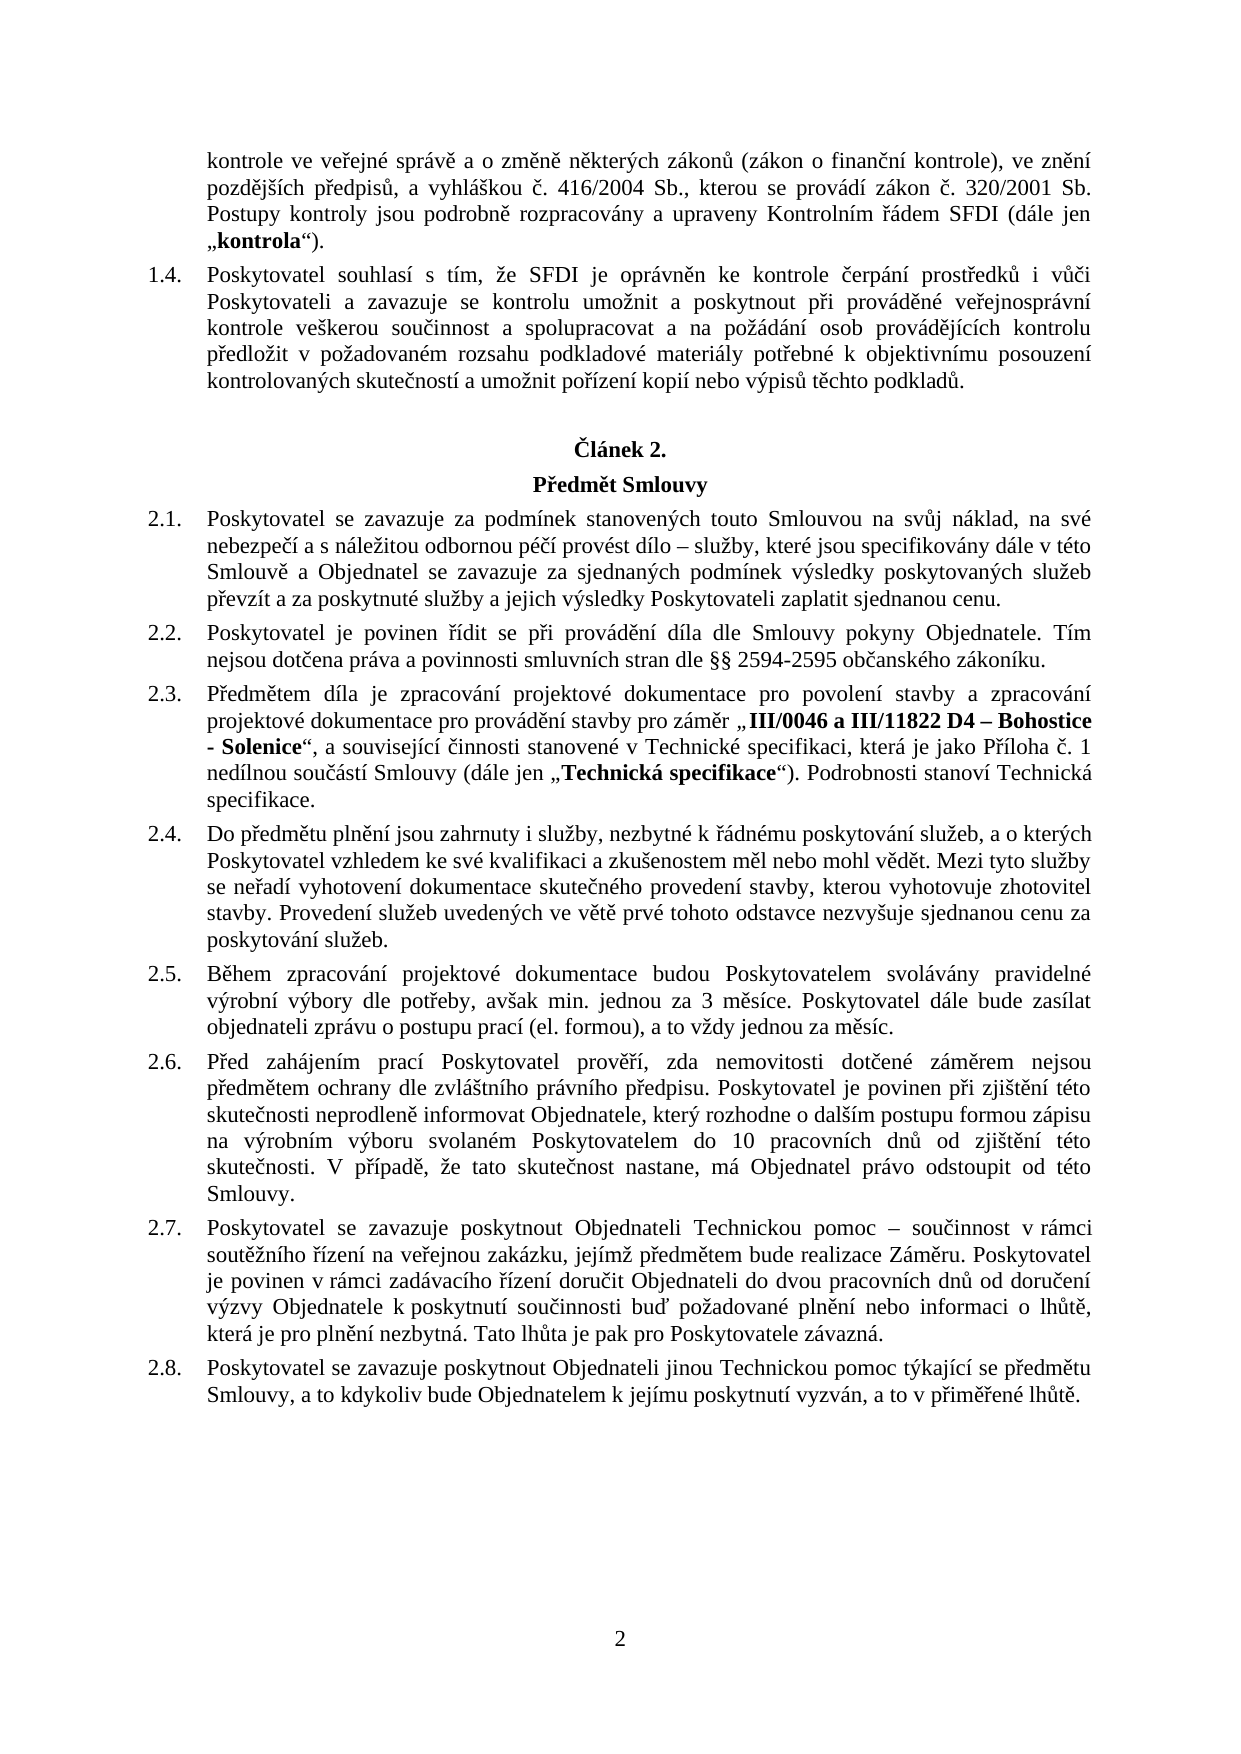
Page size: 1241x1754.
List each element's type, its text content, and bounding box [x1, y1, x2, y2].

text Během zpracování projektové dokumentace budou Poskytovatelem svolávány pravidelné výrobní výbory dle potřeby, avšak min. jednou za 3 měsíce. Poskytovatel dále bude zasílat objednateli zprávu o postupu prací (el. formou), a to vždy jednou za měsíc. [148, 961, 1093, 1039]
text Předmětem díla je zpracování projektové dokumentace pro povolení stavby a zpracování projektové dokumentace pro provádění stavby pro záměr „III/0046 a III/11822 D4 – Bohostice - Solenice“, a související činnosti stanovené v Technické specifikaci, která je jako Příloha č. 1 nedílnou součástí Smlouvy (dále jen „Technická specifikace“). Podrobnosti stanoví Technická specifikace. [148, 680, 1093, 812]
list Poskytovatel se zavazuje za podmínek stanovených touto Smlouvou na svůj náklad, na své nebezpečí a s náležitou odbornou péčí provést dílo – služby, které jsou specifikovány dále v této Smlouvě a Objednatel se zavazuje za sjednaných podmínek výsledky poskytovaných služeb převzít a za poskytnuté služby a jejich výsledky Poskytovateli zaplatit sjednanou cenu. [148, 506, 1093, 611]
list Poskytovatel souhlasí s tím, že SFDI je oprávněn ke kontrole čerpání prostředků i vůči Poskytovateli a zavazuje se kontrolu umožnit a poskytnout při prováděné veřejnosprávní kontrole veškerou součinnost a spolupracovat a na požádání osob provádějících kontrolu předložit v požadovaném rozsahu podkladové materiály potřebné k objektivnímu posouzení kontrolovaných skutečností a umožnit pořízení kopií nebo výpisů těchto podkladů. [148, 261, 1093, 393]
text Poskytovatel se zavazuje poskytnout Objednateli jinou Technickou pomoc týkající se předmětu Smlouvy, a to kdykoliv bude Objednatelem k jejímu poskytnutí vyzván, a to v přiměřené lhůtě. [148, 1354, 1093, 1407]
text Před zahájením prací Poskytovatel prověří, zda nemovitosti dotčené záměrem nejsou předmětem ochrany dle zvláštního právního předpisu. Poskytovatel je povinen při zjištění této skutečnosti neprodleně informovat Objednatele, který rozhodne o dalším postupu formou zápisu na výrobním výboru svolaném Poskytovatelem do 10 pracovních dnů od zjištění této skutečnosti. V případě, že tato skutečnost nastane, má Objednatel právo odstoupit od této Smlouvy. [148, 1048, 1093, 1206]
text Poskytovatel je povinen řídit se při provádění díla dle Smlouvy pokyny Objednatele. Tím nejsou dotčena práva a povinnosti smluvních stran dle §§ 2594-2595 občanského zákoníku. [148, 619, 1093, 672]
text Do předmětu plnění jsou zahrnuty i služby, nezbytné k řádnému poskytování služeb, a o kterých Poskytovatel vzhledem ke své kvalifikaci a zkušenostem měl nebo mohl vědět. Mezi tyto služby se neřadí vyhotovení dokumentace skutečného provedení stavby, kterou vyhotovuje zhotovitel stavby. Provedení služeb uvedených ve větě prvé tohoto odstavce nezvyšuje sjednanou cenu za poskytování služeb. [148, 820, 1093, 952]
text Poskytovatel se zavazuje poskytnout Objednateli Technickou pomoc – součinnost v rámci soutěžního řízení na veřejnou zakázku, jejímž předmětem bude realizace Záměru. Poskytovatel je povinen v rámci zadávacího řízení doručit Objednateli do dvou pracovních dnů od doručení výzvy Objednatele k poskytnutí součinnosti buď požadované plnění nebo informaci o lhůtě, která je pro plnění nezbytná. Tato lhůta je pak pro Poskytovatele závazná. [148, 1214, 1093, 1346]
list Předmět Smlouvy [148, 471, 1093, 497]
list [148, 148, 1093, 253]
